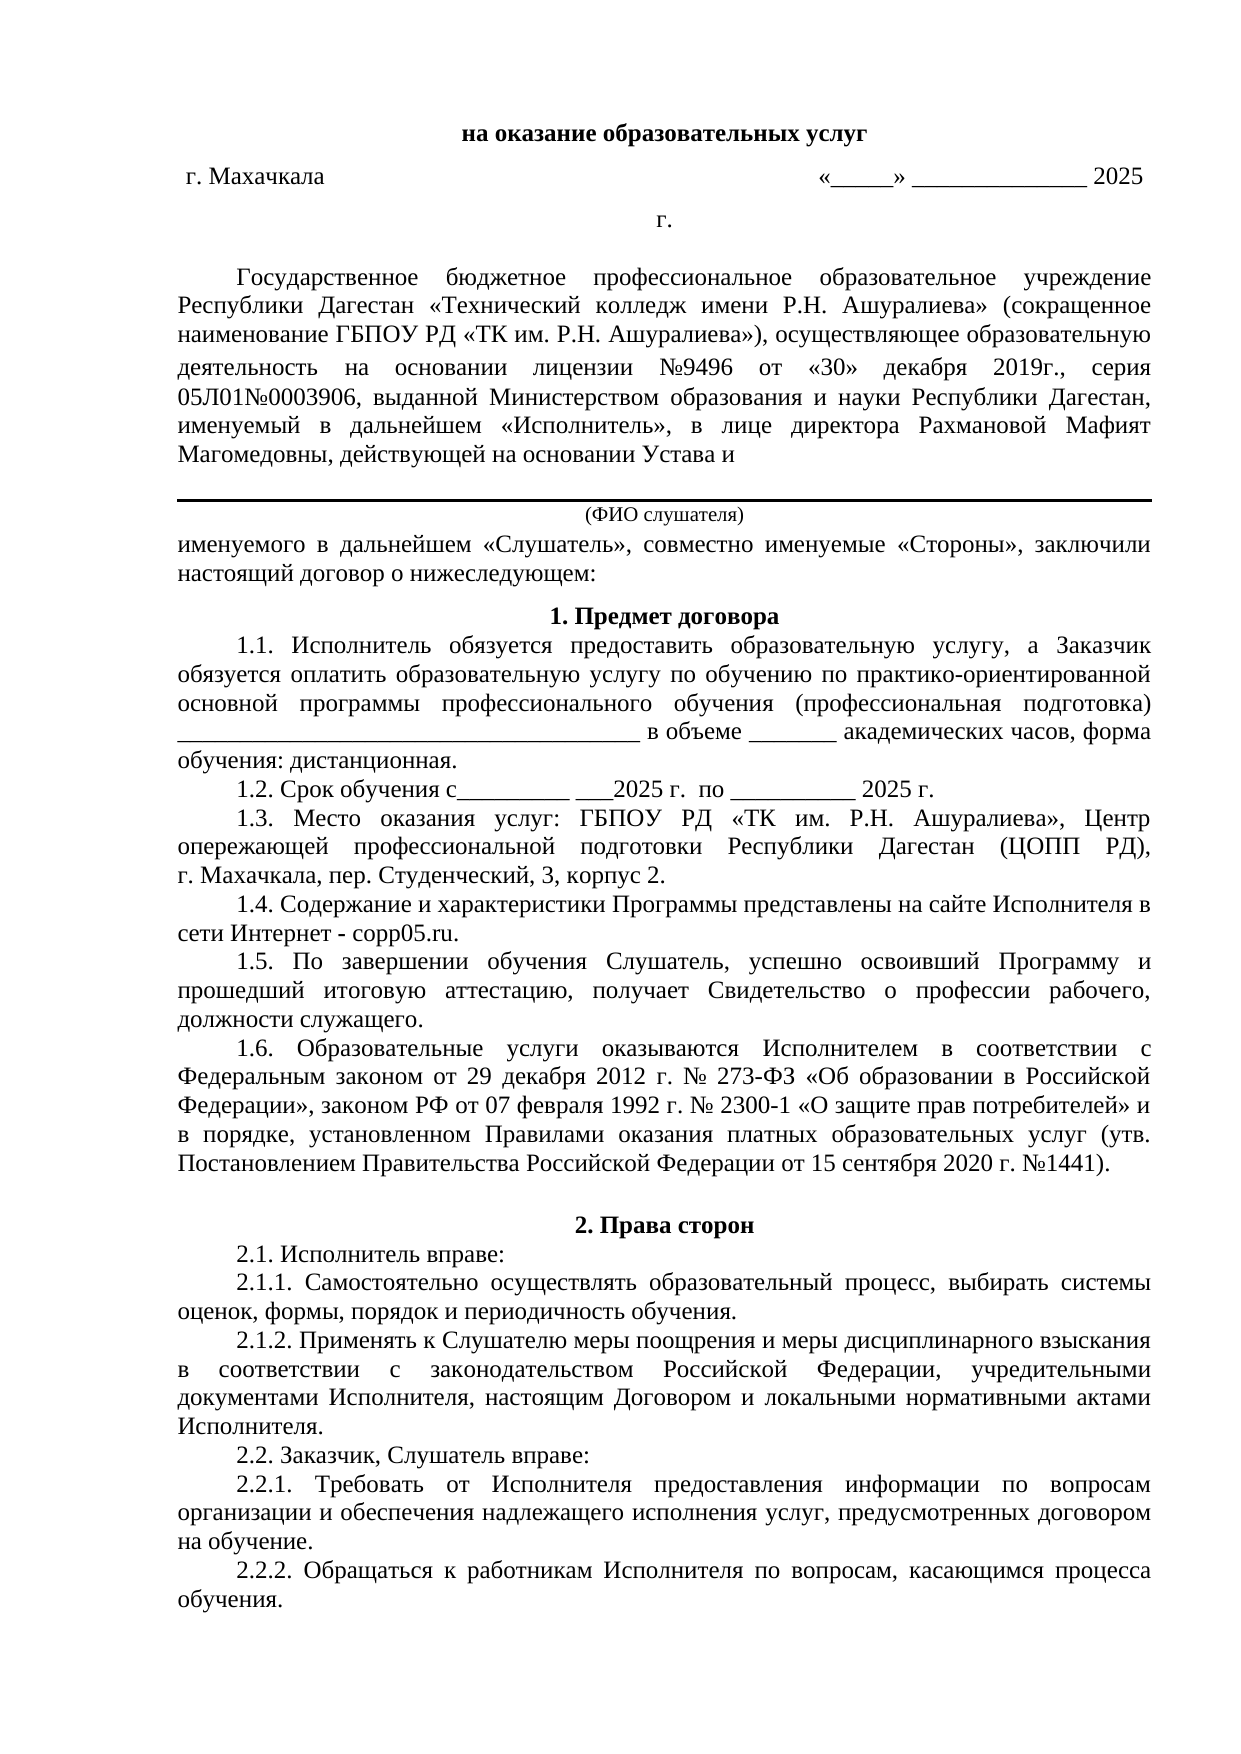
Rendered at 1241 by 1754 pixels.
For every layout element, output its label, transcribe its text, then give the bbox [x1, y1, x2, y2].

text на оказание образовательных услуг [177, 118, 1152, 147]
text (ФИО слушателя) [177, 502, 1152, 526]
text 1.3. Место оказания услуг: ГБПОУ РД «ТК им. Р.Н. Ашуралиева», Центр опережающей профессиональной подготовки Республики Дагестан (ЦОПП РД), г. Махачкала, пер. Студенческий, 3, корпус 2. [177, 803, 1152, 889]
text 2. Права сторон [177, 1210, 1152, 1239]
text 2.1.2. Применять к Слушателю меры поощрения и меры дисциплинарного взыскания в соответствии с законодательством Российской Федерации, учредительными документами Исполнителя, настоящим Договором и локальными нормативными актами Исполнителя. [177, 1325, 1152, 1440]
text 1.1. Исполнитель обязуется предоставить образовательную услугу, а Заказчик обязуется оплатить образовательную услугу по обучению по практико-ориентированной основной программы профессионального обучения (профессиональная подготовка) _____________________________________ в объеме _______ академических часов, форма обучения: дистанционная. [177, 630, 1152, 774]
text 2.1.1. Самостоятельно осуществлять образовательный процесс, выбирать системы оценок, формы, порядок и периодичность обучения. [177, 1267, 1152, 1325]
text 1.4. Содержание и характеристики Программы представлены на сайте Исполнителя в сети Интернет - copp05.ru. [177, 889, 1152, 946]
text 1.5. По завершении обучения Слушатель, успешно освоивший Программу и прошедший итоговую аттестацию, получает Свидетельство о профессии рабочего, должности служащего. [177, 946, 1152, 1033]
text 1. Предмет договора [177, 601, 1152, 630]
text 2.2. Заказчик, Слушатель вправе: [177, 1440, 1152, 1469]
text г. Махачкала «_____» ______________ 2025 г. [177, 161, 1152, 233]
text 2.2.1. Требовать от Исполнителя предоставления информации по вопросам организации и обеспечения надлежащего исполнения услуг, предусмотренных договором на обучение. [177, 1469, 1152, 1555]
text 2.2.2. Обращаться к работникам Исполнителя по вопросам, касающимся процесса обучения. [177, 1555, 1152, 1612]
text 2.1. Исполнитель вправе: [177, 1239, 1152, 1267]
text Государственное бюджетное профессиональное образовательное учреждение Республики Дагестан «Технический колледж имени Р.Н. Ашуралиева» (сокращенное наименование ГБПОУ РД «ТК им. Р.Н. Ашуралиева»), осуществляющее образовательную деятельность на основании лицензии №9496 от «30» декабря 2019г., серия 05Л01№0003906, выданной Министерством образования и науки Республики Дагестан, именуемый в дальнейшем «Исполнитель», в лице директора Рахмановой Мафият Магомедовны, действующей на основании Устава и [177, 262, 1152, 468]
text именуемого в дальнейшем «Слушатель», совместно именуемые «Стороны», заключили настоящий договор о нижеследующем: [177, 529, 1152, 587]
text 1.2. Срок обучения с_________ ___2025 г. по __________ 2025 г. [177, 774, 1152, 803]
text 1.6. Образовательные услуги оказываются Исполнителем в соответствии с Федеральным законом от 29 декабря 2012 г. № 273-ФЗ «Об образовании в Российской Федерации», законом РФ от 07 февраля 1992 г. № 2300-1 «О защите прав потребителей» и в порядке, установленном Правилами оказания платных образовательных услуг (утв. Постановлением Правительства Российской Федерации от 15 сентября 2020 г. №1441). [177, 1033, 1152, 1176]
